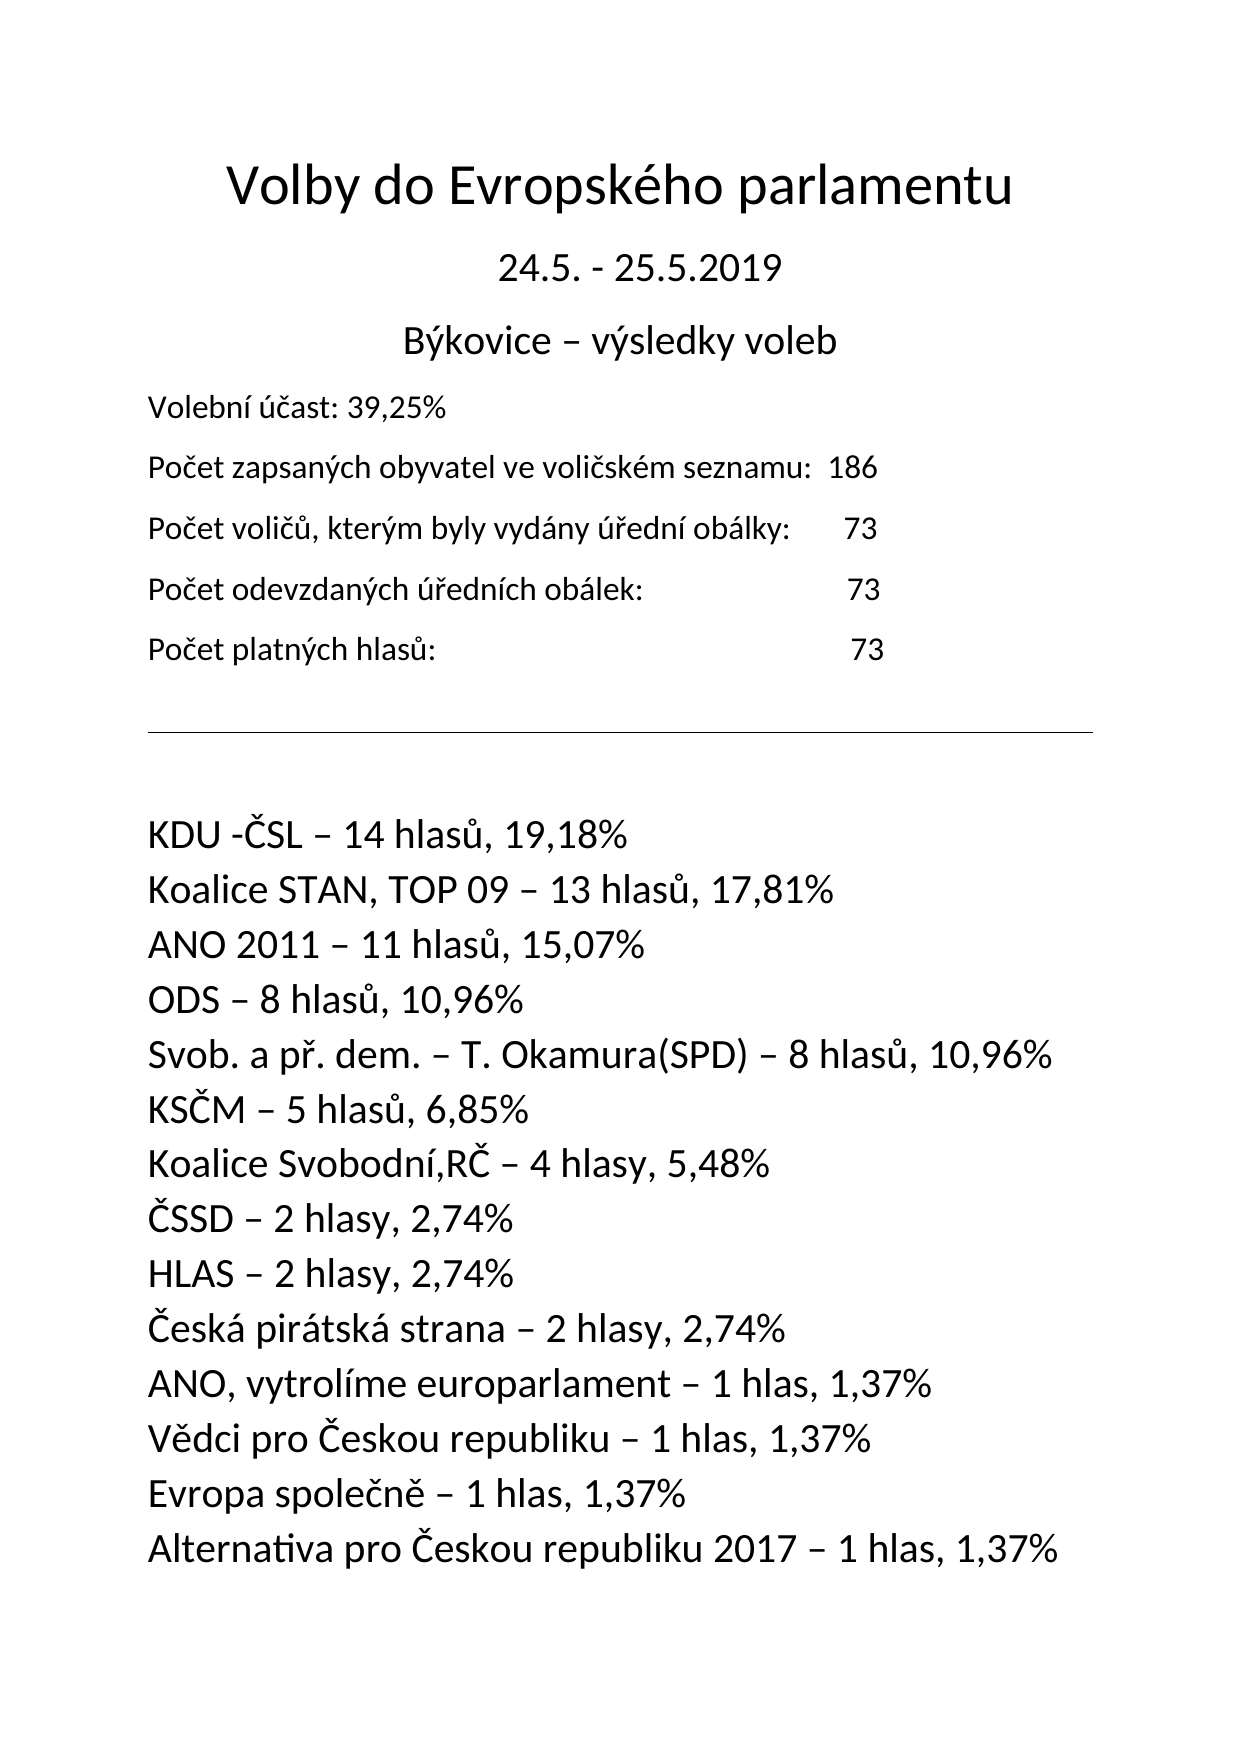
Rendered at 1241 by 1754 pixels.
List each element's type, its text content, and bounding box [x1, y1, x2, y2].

text Počet zapsaných obyvatel ve voličském seznamu: 186 [148, 446, 1093, 487]
text KDU -ČSL – 14 hlasů, 19,18% [148, 808, 1093, 859]
text ANO 2011 – 11 hlasů, 15,07% [148, 918, 1093, 969]
text Koalice Svobodní,RČ – 4 hlasy, 5,48% [148, 1137, 1093, 1188]
text Volební účast: 39,25% [148, 386, 1093, 427]
text Počet voličů, kterým byly vydány úřední obálky: 73 [148, 507, 1093, 548]
text KSČM – 5 hlasů, 6,85% [148, 1083, 1093, 1133]
text Vědci pro Českou republiku – 1 hlas, 1,37% [148, 1412, 1093, 1463]
text ANO, vytrolíme europarlament – 1 hlas, 1,37% [148, 1357, 1093, 1408]
text Koalice STAN, TOP 09 – 13 hlasů, 17,81% [148, 863, 1093, 914]
text Alternativa pro Českou republiku 2017 – 1 hlas, 1,37% [148, 1522, 1093, 1573]
text HLAS – 2 hlasy, 2,74% [148, 1247, 1093, 1298]
text 24.5. - 25.5.2019 [148, 241, 1093, 292]
text Evropa společně – 1 hlas, 1,37% [148, 1467, 1093, 1518]
text Býkovice – výsledky voleb [148, 314, 1093, 365]
text Svob. a př. dem. – T. Okamura(SPD) – 8 hlasů, 10,96% [148, 1028, 1093, 1078]
text Počet odevzdaných úředních obálek: 73 [148, 568, 1093, 608]
text Česká pirátská strana – 2 hlasy, 2,74% [148, 1302, 1093, 1353]
text ODS – 8 hlasů, 10,96% [148, 973, 1093, 1024]
text Volby do Evropského parlamentu [148, 148, 1093, 219]
text ČSSD – 2 hlasy, 2,74% [148, 1192, 1093, 1243]
text Počet platných hlasů: 73 [148, 628, 1093, 669]
